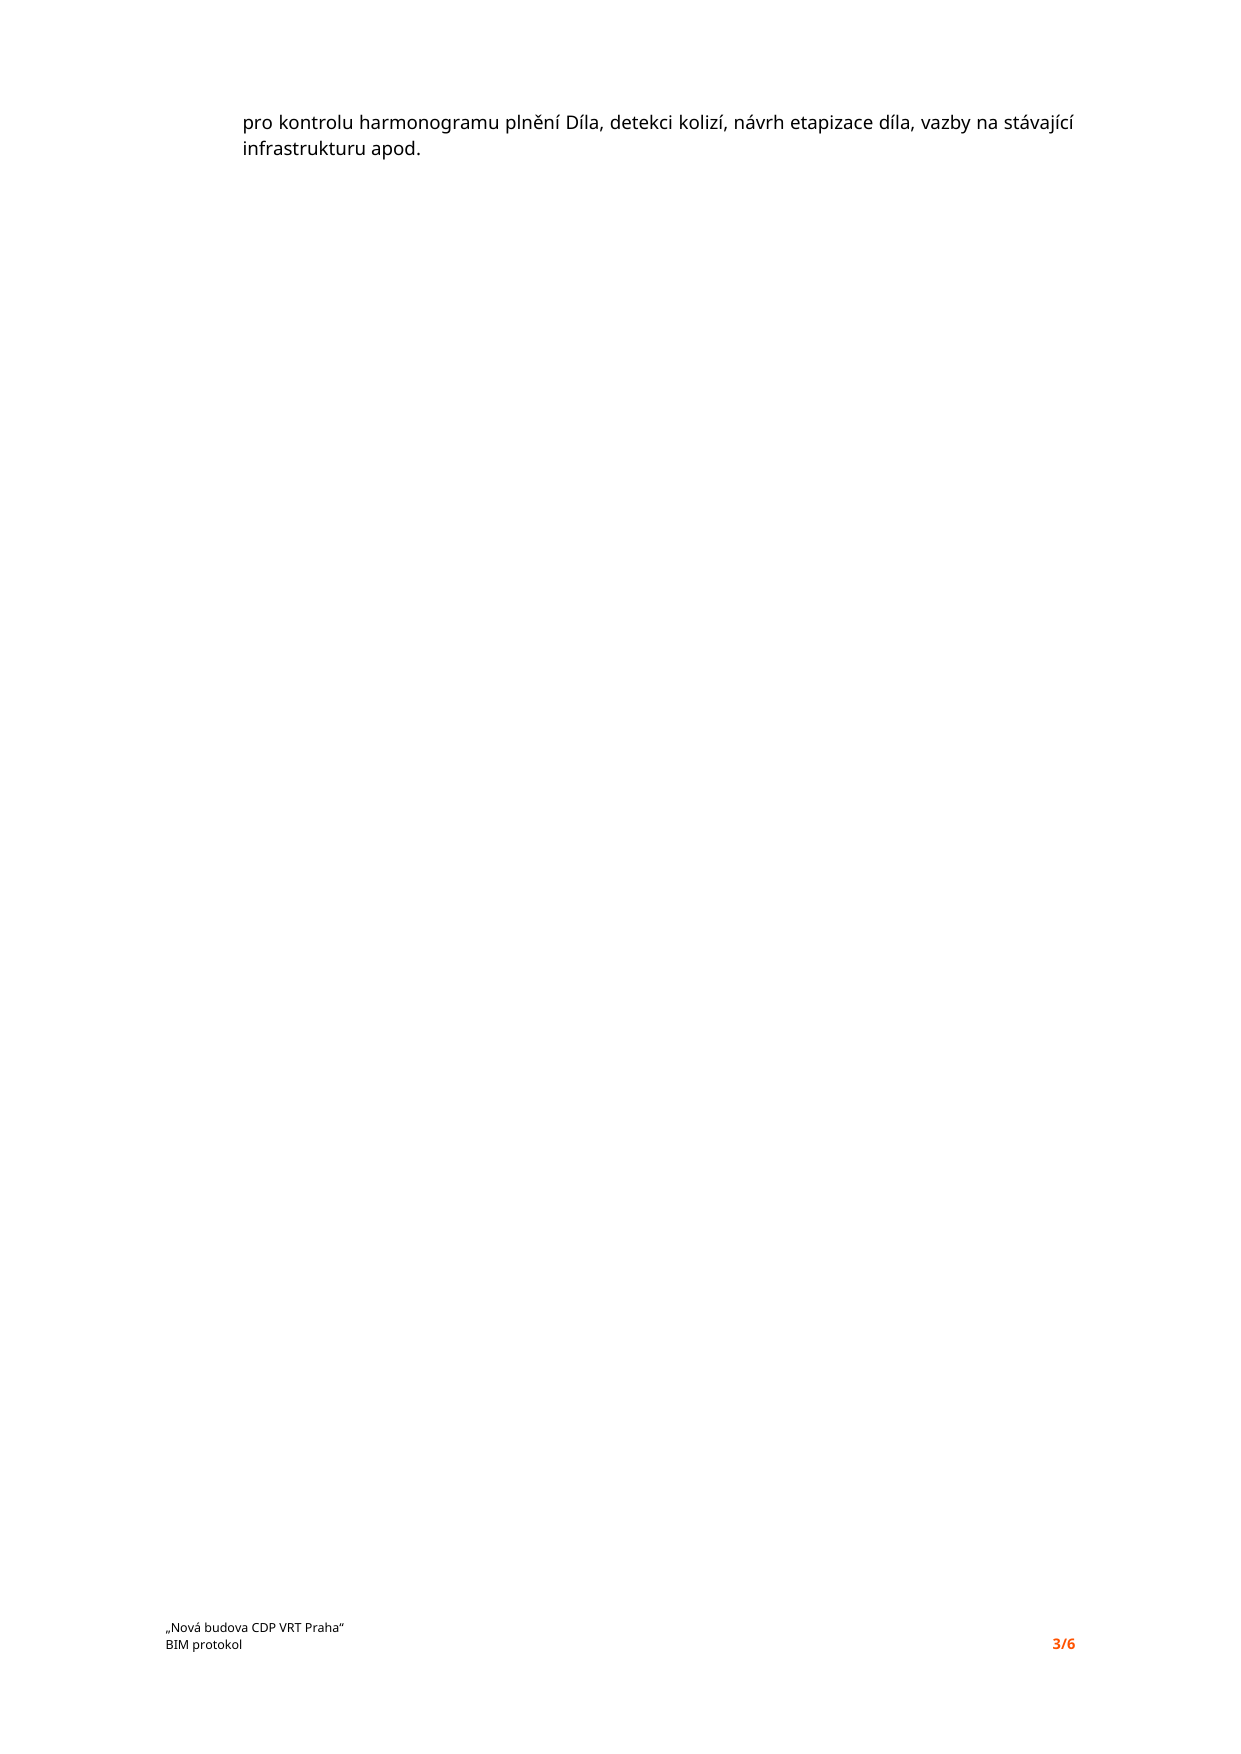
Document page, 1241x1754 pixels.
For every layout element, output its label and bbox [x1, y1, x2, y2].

text [165, 109, 1075, 161]
